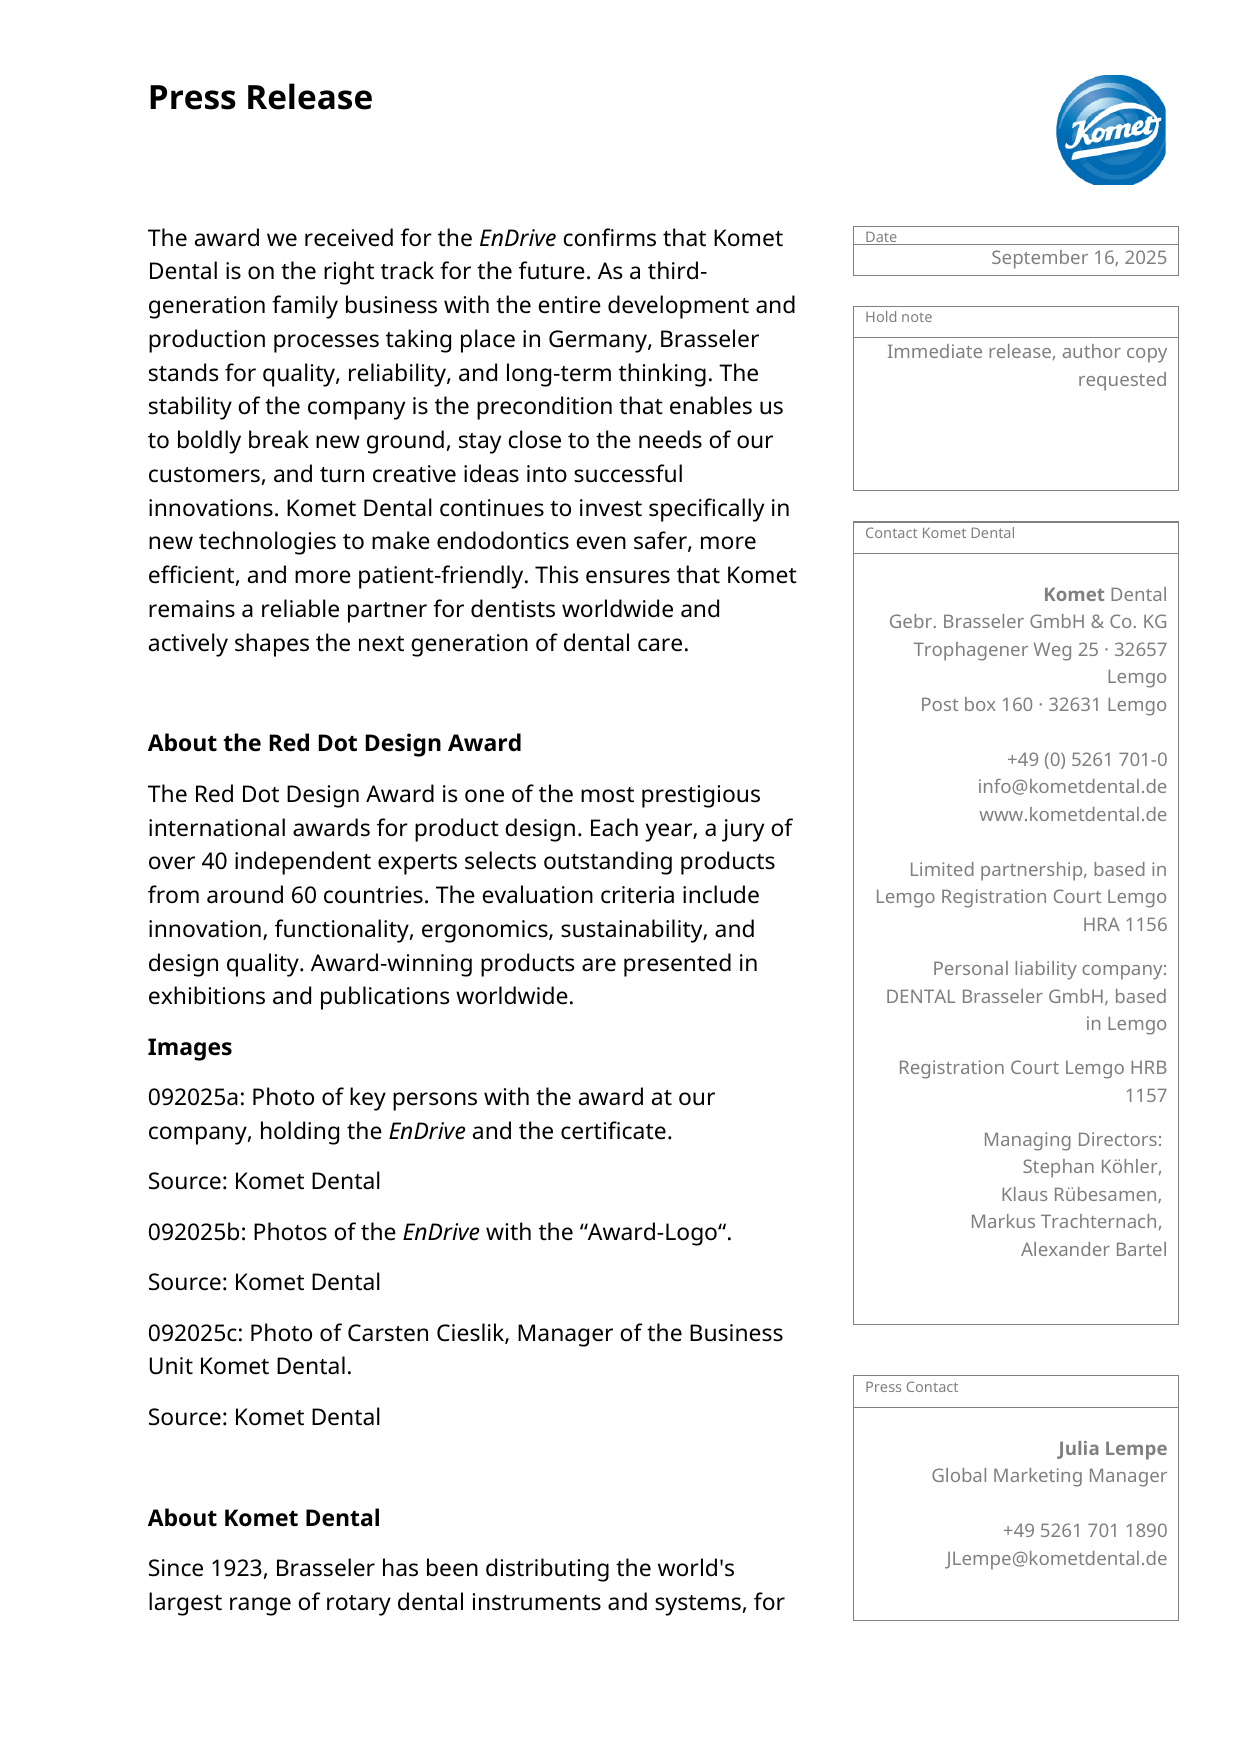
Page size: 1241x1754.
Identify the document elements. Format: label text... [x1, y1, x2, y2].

text Source: Komet Dental [148, 1266, 797, 1297]
picture [1056, 75, 1166, 185]
text The Red Dot Design Award is one of the most prestigious international awards for product design. Each year, a jury of over 40 independent experts selects outstanding products from around 60 countries. The evaluation criteria include innovation, functionality, ergonomics, sustainability, and design quality. Award-winning products are presented in exhibitions and publications worldwide. [148, 778, 797, 1012]
text 092025c: Photo of Carsten Cieslik, Manager of the Business Unit Komet Dental. [148, 1317, 797, 1382]
text Images [148, 1031, 797, 1062]
text 092025a: Photo of key persons with the award at our company, holding the EnDrive and the certificate. [148, 1081, 797, 1146]
text About the Red Dot Design Award [148, 727, 797, 759]
text 092025b: Photos of the EnDrive with the “Award-Logo“. [148, 1216, 797, 1247]
text The award we received for the EnDrive confirms that Komet Dental is on the right track for the future. As a third-generation family business with the entire development and production processes taking place in Germany, Brasseler stands for quality, reliability, and long-term thinking. The stability of the company is the precondition that enables us to boldly break new ground, stay close to the needs of our customers, and turn creative ideas into successful innovations. Komet Dental continues to invest specifically in new technologies to make endodontics even safer, more efficient, and more patient-friendly. This ensures that Komet remains a reliable partner for dentists worldwide and actively shapes the next generation of dental care. [148, 222, 797, 658]
text Source: Komet Dental [148, 1401, 797, 1432]
text About Komet Dental [148, 1502, 797, 1533]
text Source: Komet Dental [148, 1165, 797, 1197]
